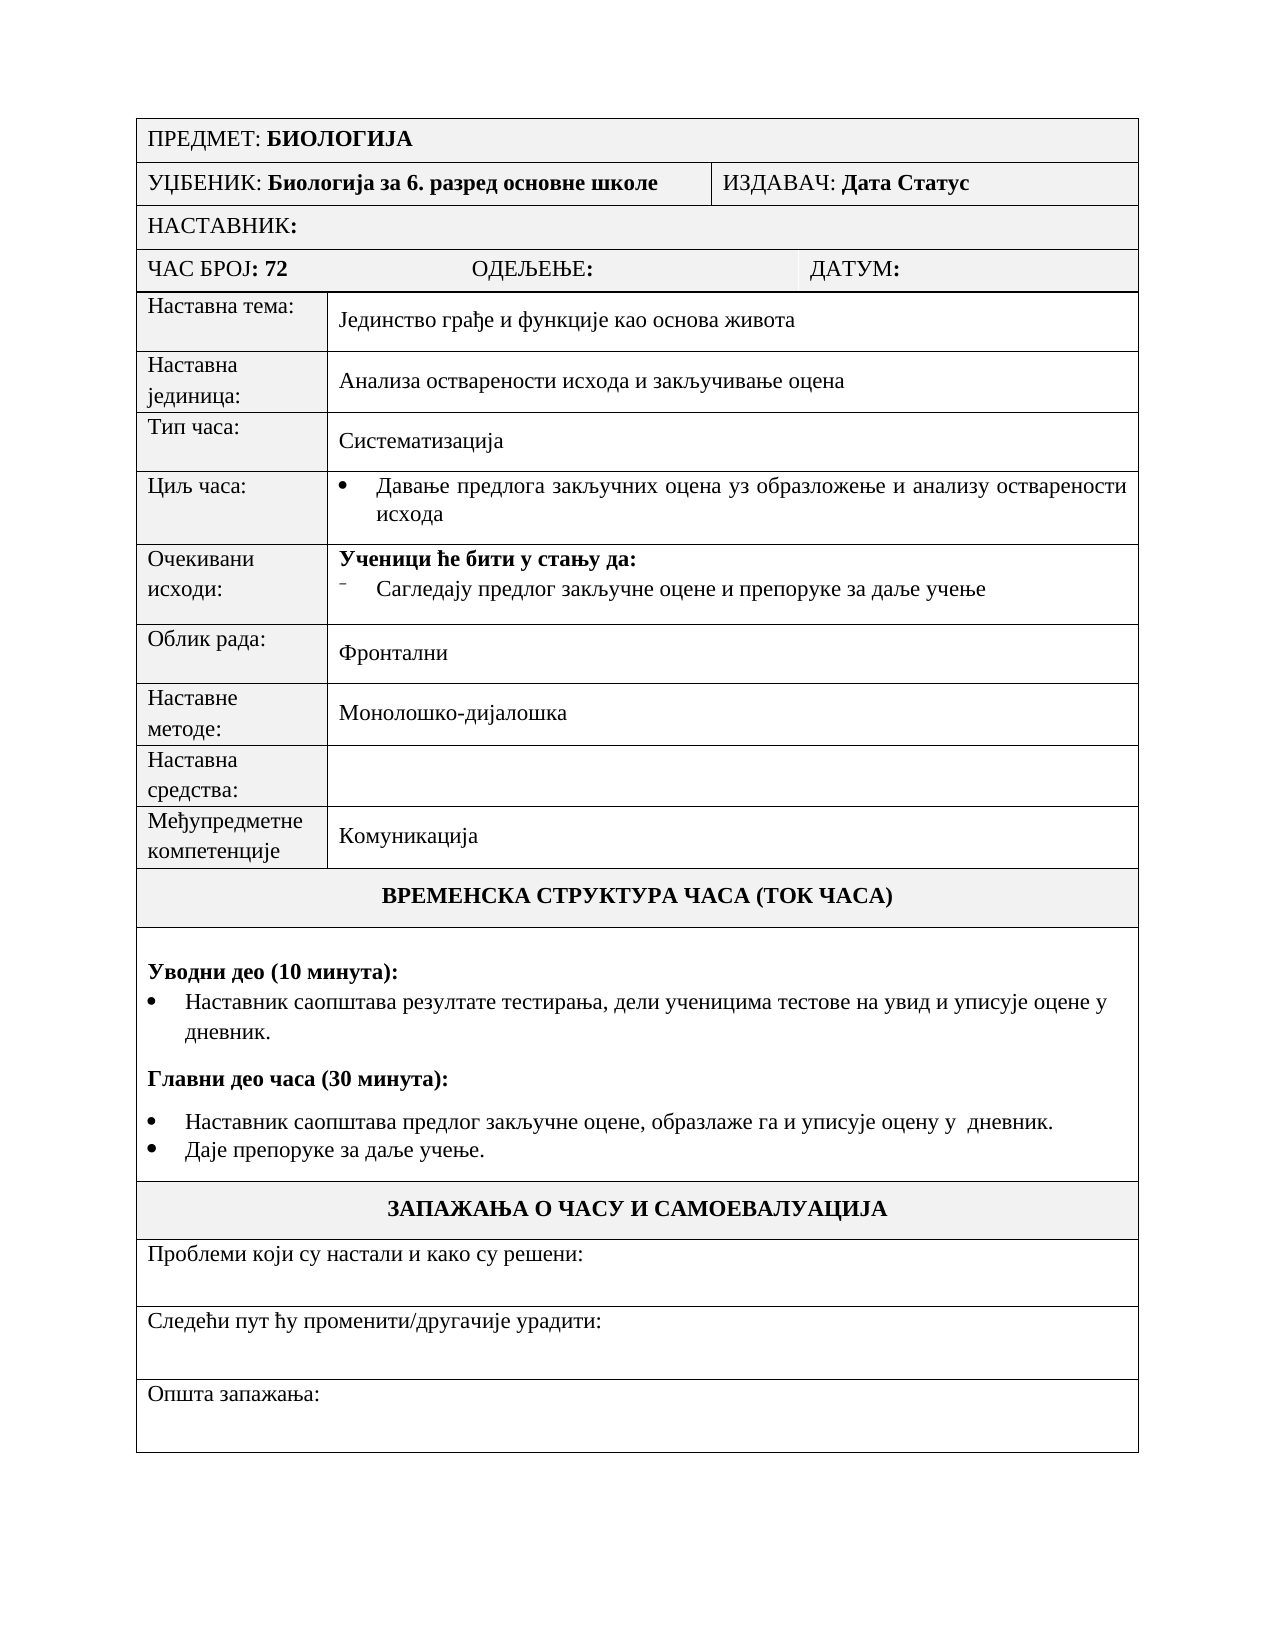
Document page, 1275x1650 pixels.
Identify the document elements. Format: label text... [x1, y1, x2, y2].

table_cell УЏБЕНИК: Биологија за 6. разред основне школе [137, 163, 711, 205]
table_cell Ученици ће бити у стању да: Сагледају предлог закључне оцене и препоруке за даље учење [328, 545, 1138, 624]
table_cell Комуникација [328, 807, 1138, 868]
table_cell Наставна средства: [137, 746, 327, 806]
table_cell Фронтални [328, 625, 1138, 683]
table_cell Наставна тема: [137, 293, 327, 351]
table_cell Очекивани исходи: [137, 545, 327, 624]
table_cell Циљ часа: [137, 472, 327, 544]
table_cell Систематизација [328, 413, 1138, 471]
table_cell Проблеми који су настали и како су решени: [137, 1240, 1138, 1306]
table_cell Анализа остварености исхода и закључивање оцена [328, 352, 1138, 412]
table_cell [328, 746, 1138, 806]
table_cell Тип часа: [137, 413, 327, 471]
table_cell Следећи пут ћу променити/другачије урадити: [137, 1307, 1138, 1379]
table_cell ЗАПАЖАЊА О ЧАСУ И САМОЕВАЛУАЦИЈА [137, 1182, 1138, 1239]
table_cell Давање предлога закључних оцена уз образложење и анализу остварености исхода [328, 472, 1138, 544]
table_header ПРЕДМЕТ: БИОЛОГИЈА [137, 119, 1138, 162]
table_cell Облик рада: [137, 625, 327, 683]
table_cell Наставна јединица: [137, 352, 327, 412]
table_cell Међупредметне компетенције [137, 807, 327, 868]
table_cell ОДЕЉЕЊЕ: [460, 250, 798, 291]
table_cell НАСТАВНИК: [137, 206, 1138, 249]
table_cell ВРЕМЕНСКА СТРУКТУРА ЧАСА (ТОК ЧАСА) [137, 869, 1138, 927]
table_cell Монолошко-дијалошка [328, 684, 1138, 745]
table_cell Општа запажања: [137, 1380, 1138, 1452]
table_cell Наставне методе: [137, 684, 327, 745]
table_cell ДАТУМ: [799, 250, 1138, 291]
table_cell ИЗДАВАЧ: Дата Статус [712, 163, 1138, 205]
table_cell Уводни део (10 минута): Наставник саопштава резултате тестирања, дели ученицима тестове на увид и уписује оцене у дневник. Главни део часа (30 минута): Наставник саопштава предлог закључне оцене, образлаже га и уписује оцену у дневник. Даје препоруке за даље учење. [137, 928, 1138, 1181]
table_cell Јединство грађе и функције као основа живота [328, 293, 1138, 351]
table_cell ЧАС БРОЈ: 72 [137, 250, 460, 291]
